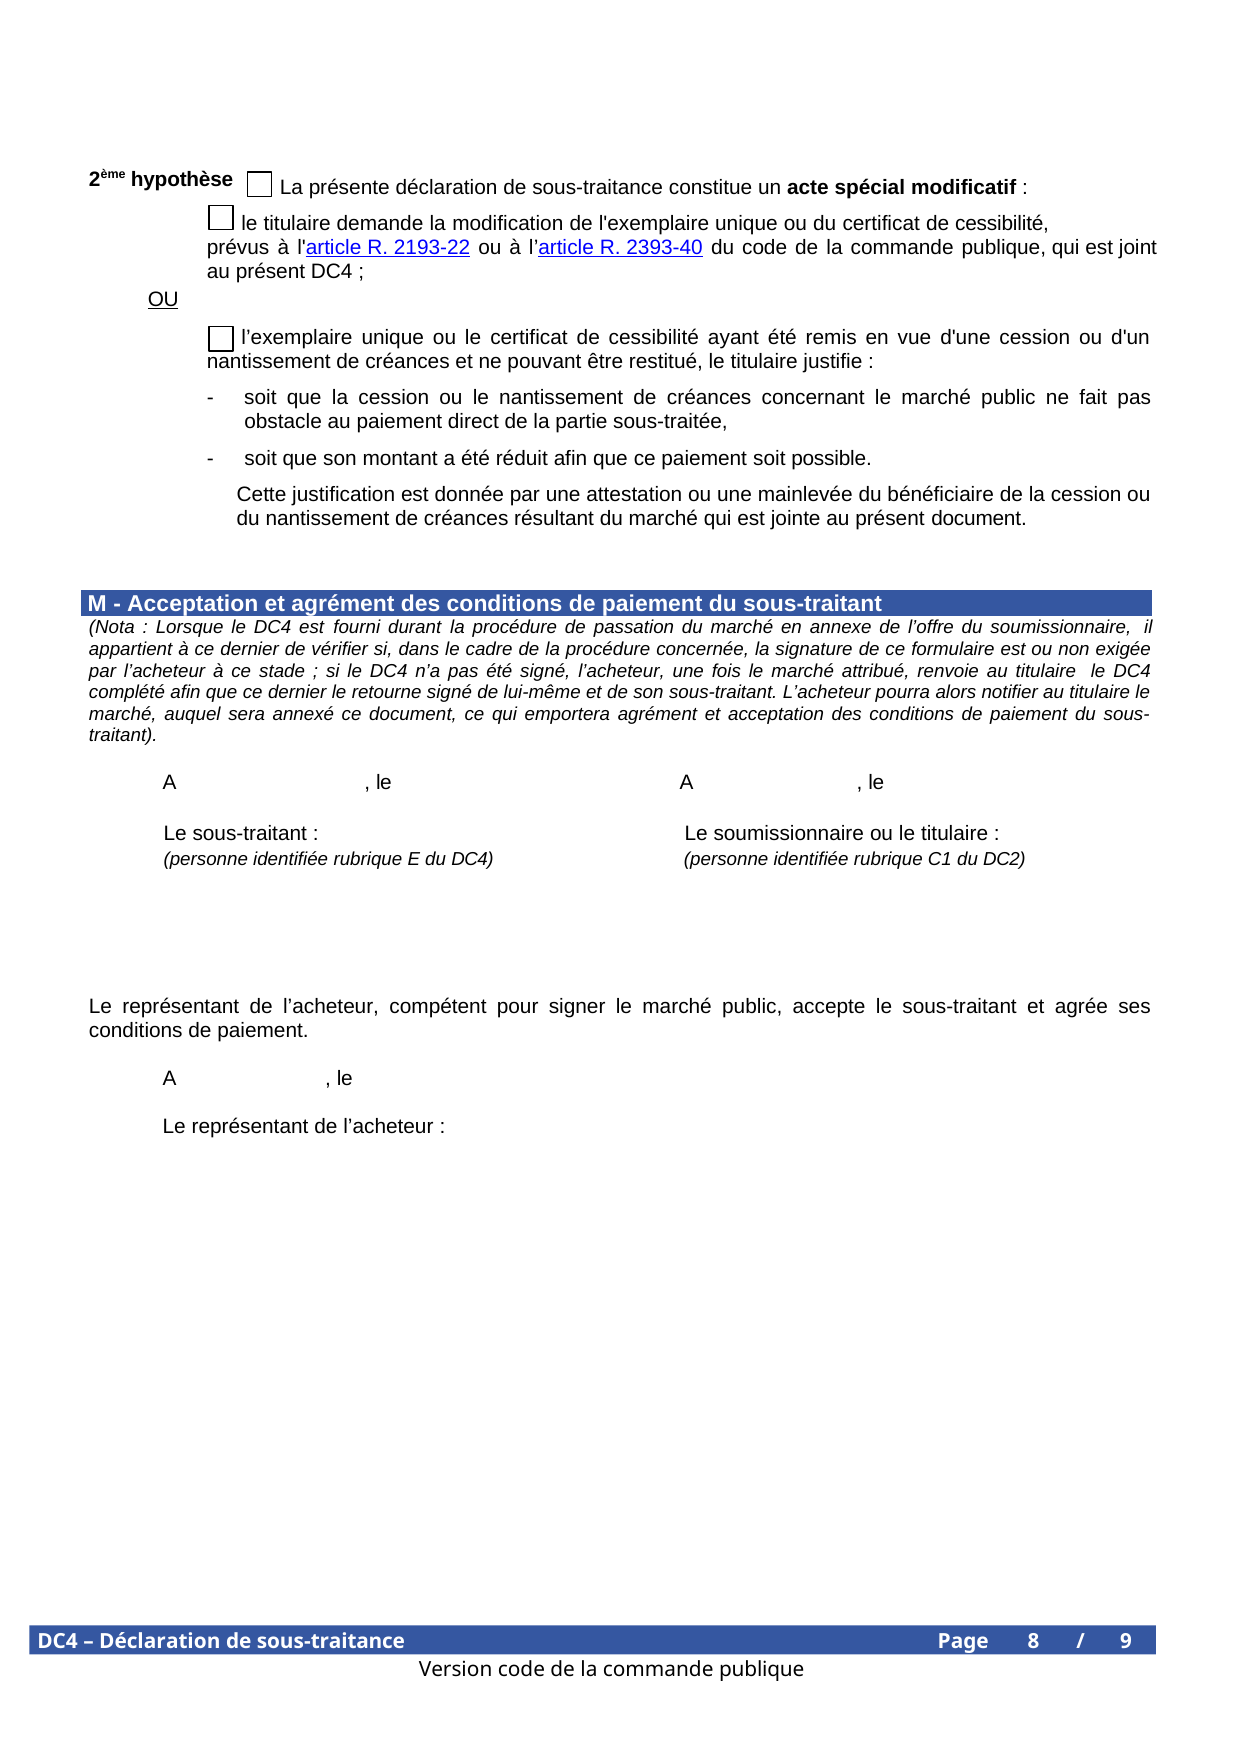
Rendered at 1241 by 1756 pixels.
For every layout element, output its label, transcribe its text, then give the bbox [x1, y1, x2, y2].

text le titulaire demande la modification de l'exemplaire unique ou du certificat de cessibilité, [241, 211, 1226, 235]
text M - Acceptation et agrément des conditions de paiement du sous-traitant (Nota : Lorsque le DC4 est fourni durant la procédure de passation du marché en annexe de l’offre du soumissionnaire, il appartient à ce dernier de vérifier si, dans le cadre de la procédure concernée, la signature de ce formulaire est ou non exigée par l’acheteur à ce stade ; si le DC4 n’a pas été signé, l’acheteur, une fois le marché attribué, renvoie au titulaire le DC4 complété afin que ce dernier le retourne signé de lui-même et de son sous-traitant. L’acheteur pourra alors notifier au titulaire le marché, auquel sera annexé ce document, ce qui emportera agrément et acceptation des conditions de paiement du sous-traitant). [81, 616, 1152, 746]
text 2ème hypothèse [89, 167, 239, 191]
text OU [148, 283, 1226, 312]
text A , le [162, 1066, 1226, 1089]
text Cette justification est donnée par une attestation ou une mainlevée du bénéficiaire de la cession ou du nantissement de créances résultant du marché qui est jointe au présent document. [236, 482, 1152, 530]
text prévus à l'article R. 2193-22 ou à l’article R. 2393-40 du code de la commande publique, qui est joint au présent DC4 ; [207, 235, 1165, 283]
list soit que la cession ou le nantissement de créances concernant le marché public ne fait pas obstacle au paiement direct de la partie sous-traitée, [207, 385, 1152, 433]
table_header Le soumissionnaire ou le titulaire : (personne identifiée rubrique C1 du DC2) [600, 818, 1053, 873]
list soit que son montant a été réduit afin que ce paiement soit possible. [207, 445, 1226, 469]
text A , le A , le [162, 770, 1226, 794]
text La présente déclaration de sous-traitance constitue un acte spécial modificatif : [279, 175, 1226, 199]
text l’exemplaire unique ou le certificat de cessibilité ayant été remis en vue d'une cession ou d'un nantissement de créances et ne pouvant être restitué, le titulaire justifie : [207, 324, 1152, 372]
text Le représentant de l’acheteur : [162, 1113, 1226, 1137]
table_header Le sous-traitant : (personne identifiée rubrique E du DC4) [158, 818, 599, 873]
text Le représentant de l’acheteur, compétent pour signer le marché public, accepte le sous-traitant et agrée ses conditions de paiement. [89, 993, 1152, 1041]
